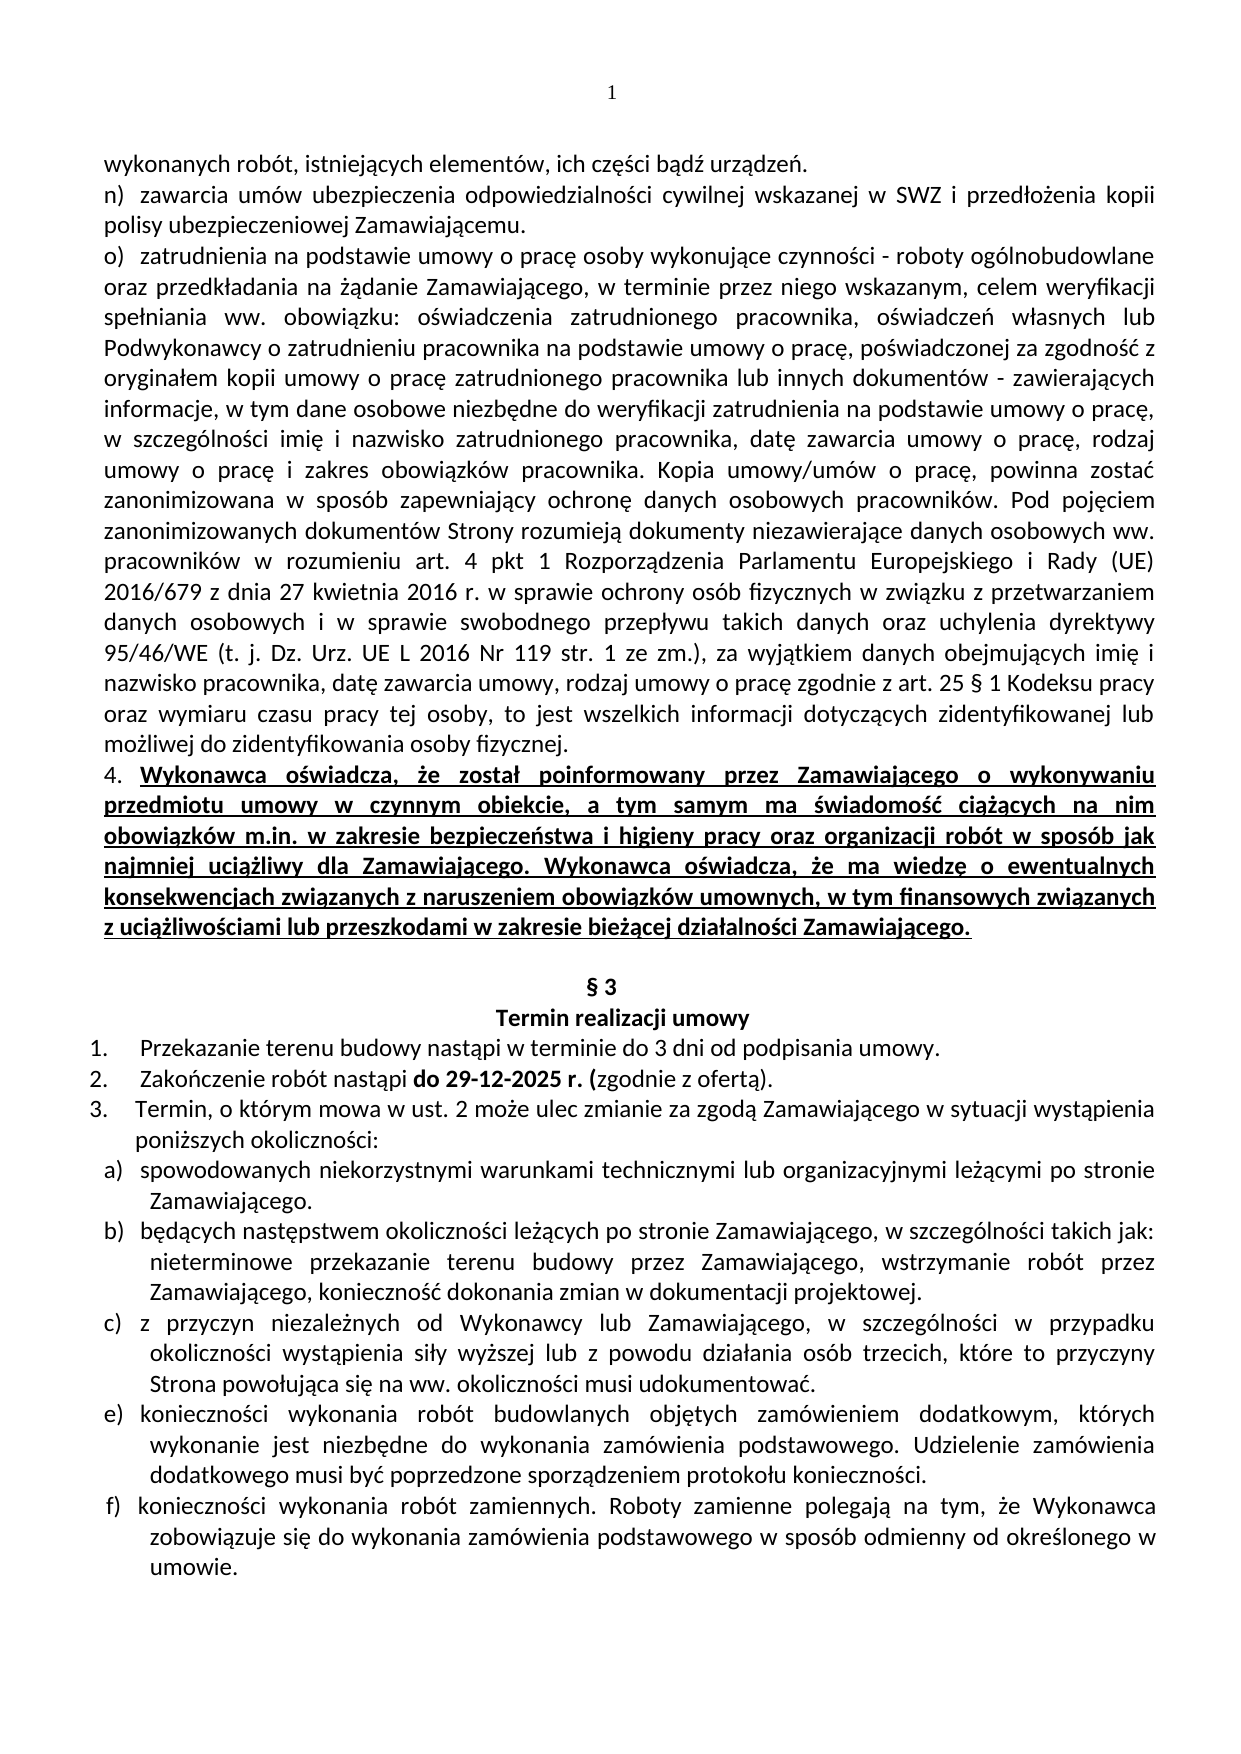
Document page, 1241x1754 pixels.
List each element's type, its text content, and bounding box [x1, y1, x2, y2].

list konieczności wykonania robót budowlanych objętych zamówieniem dodatkowym, których wykonanie jest niezbędne do wykonania zamówienia podstawowego. Udzielenie zamówienia dodatkowego musi być poprzedzone sporządzeniem protokołu konieczności. [104, 1398, 1156, 1490]
list konieczności wykonania robót zamiennych. Roboty zamienne polegają na tym, że Wykonawca zobowiązuje się do wykonania zamówienia podstawowego w sposób odmienny od określonego w umowie. [106, 1490, 1156, 1582]
list zawarcia umów ubezpieczenia odpowiedzialności cywilnej wskazanej w SWZ i przedłożenia kopii polisy ubezpieczeniowej Zamawiającemu. [104, 179, 1156, 240]
list Wykonawca oświadcza, że został poinformowany przez Zamawiającego o wykonywaniu przedmiotu umowy w czynnym obiekcie, a tym samym ma świadomość ciążących na nim obowiązków m.in. w zakresie bezpieczeństwa i higieny pracy oraz organizacji robót w sposób jak najmniej uciążliwy dla Zamawiającego. Wykonawca oświadcza, że ma wiedzę o ewentualnych konsekwencjach związanych z naruszeniem obowiązków umownych, w tym finansowych związanych z uciążliwościami lub przeszkodami w zakresie bieżącej działalności Zamawiającego. [104, 909, 1156, 942]
list Wykonawca oświadcza, że został poinformowany przez Zamawiającego o wykonywaniu przedmiotu umowy w czynnym obiekcie, a tym samym ma świadomość ciążących na nim obowiązków m.in. w zakresie bezpieczeństwa i higieny pracy oraz organizacji robót w sposób jak najmniej uciążliwy dla Zamawiającego. Wykonawca oświadcza, że ma wiedzę o ewentualnych konsekwencjach związanych z naruszeniem obowiązków umownych, w tym finansowych związanych z uciążliwościami lub przeszkodami w zakresie bieżącej działalności Zamawiającego. [104, 759, 1156, 815]
list z przyczyn niezależnych od Wykonawcy lub Zamawiającego, w szczególności w przypadku okoliczności wystąpienia siły wyższej lub z powodu działania osób trzecich, które to przyczyny Strona powołująca się na ww. okoliczności musi udokumentować. [104, 1307, 1156, 1398]
list spowodowanych niekorzystnymi warunkami technicznymi lub organizacyjnymi leżącymi po stronie Zamawiającego. [104, 1154, 1156, 1215]
list Przekazanie terenu budowy nastąpi w terminie do 3 dni od podpisania umowy. [89, 1032, 1156, 1063]
list Termin, o którym mowa w ust. 2 może ulec zmianie za zgodą Zamawiającego w sytuacji wystąpienia poniższych okoliczności: [89, 1093, 1156, 1154]
list zatrudnienia na podstawie umowy o pracę osoby wykonujące czynności - roboty ogólnobudowlane oraz przedkładania na żądanie Zamawiającego, w terminie przez niego wskazanym, celem weryfikacji spełniania ww. obowiązku: oświadczenia zatrudnionego pracownika, oświadczeń własnych lub Podwykonawcy o zatrudnieniu pracownika na podstawie umowy o pracę, poświadczonej za zgodność z oryginałem kopii umowy o pracę zatrudnionego pracownika lub innych dokumentów - zawierających informacje, w tym dane osobowe niezbędne do weryfikacji zatrudnienia na podstawie umowy o pracę, w szczególności imię i nazwisko zatrudnionego pracownika, datę zawarcia umowy o pracę, rodzaj umowy o pracę i zakres obowiązków pracownika. Kopia umowy/umów o pracę, powinna zostać zanonimizowana w sposób zapewniający ochronę danych osobowych pracowników. Pod pojęciem zanonimizowanych dokumentów Strony rozumieją dokumenty niezawierające danych osobowych ww. pracowników w rozumieniu art. 4 pkt 1 Rozporządzenia Parlamentu Europejskiego i Rady (UE) 2016/679 z dnia 27 kwietnia 2016 r. w sprawie ochrony osób fizycznych w związku z przetwarzaniem danych osobowych i w sprawie swobodnego przepływu takich danych oraz uchylenia dyrektywy 95/46/WE (t. j. Dz. Urz. UE L 2016 Nr 119 str. 1 ze zm.), za wyjątkiem danych obejmujących imię i nazwisko pracownika, datę zawarcia umowy, rodzaj umowy o pracę zgodnie z art. 25 § 1 Kodeksu pracy oraz wymiaru czasu pracy tej osoby, to jest wszelkich informacji dotyczących zidentyfikowanej lub możliwej do zidentyfikowania osoby fizycznej. [104, 240, 1156, 759]
list Zakończenie robót nastąpi do 29-12-2025 r. (zgodnie z ofertą). [89, 1063, 1156, 1093]
list będących następstwem okoliczności leżących po stronie Zamawiającego, w szczególności takich jak: nieterminowe przekazanie terenu budowy przez Zamawiającego, wstrzymanie robót przez Zamawiającego, konieczność dokonania zmian w dokumentacji projektowej. [104, 1215, 1156, 1307]
subtitle Termin realizacji umowy [89, 1002, 1156, 1032]
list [104, 148, 1156, 179]
